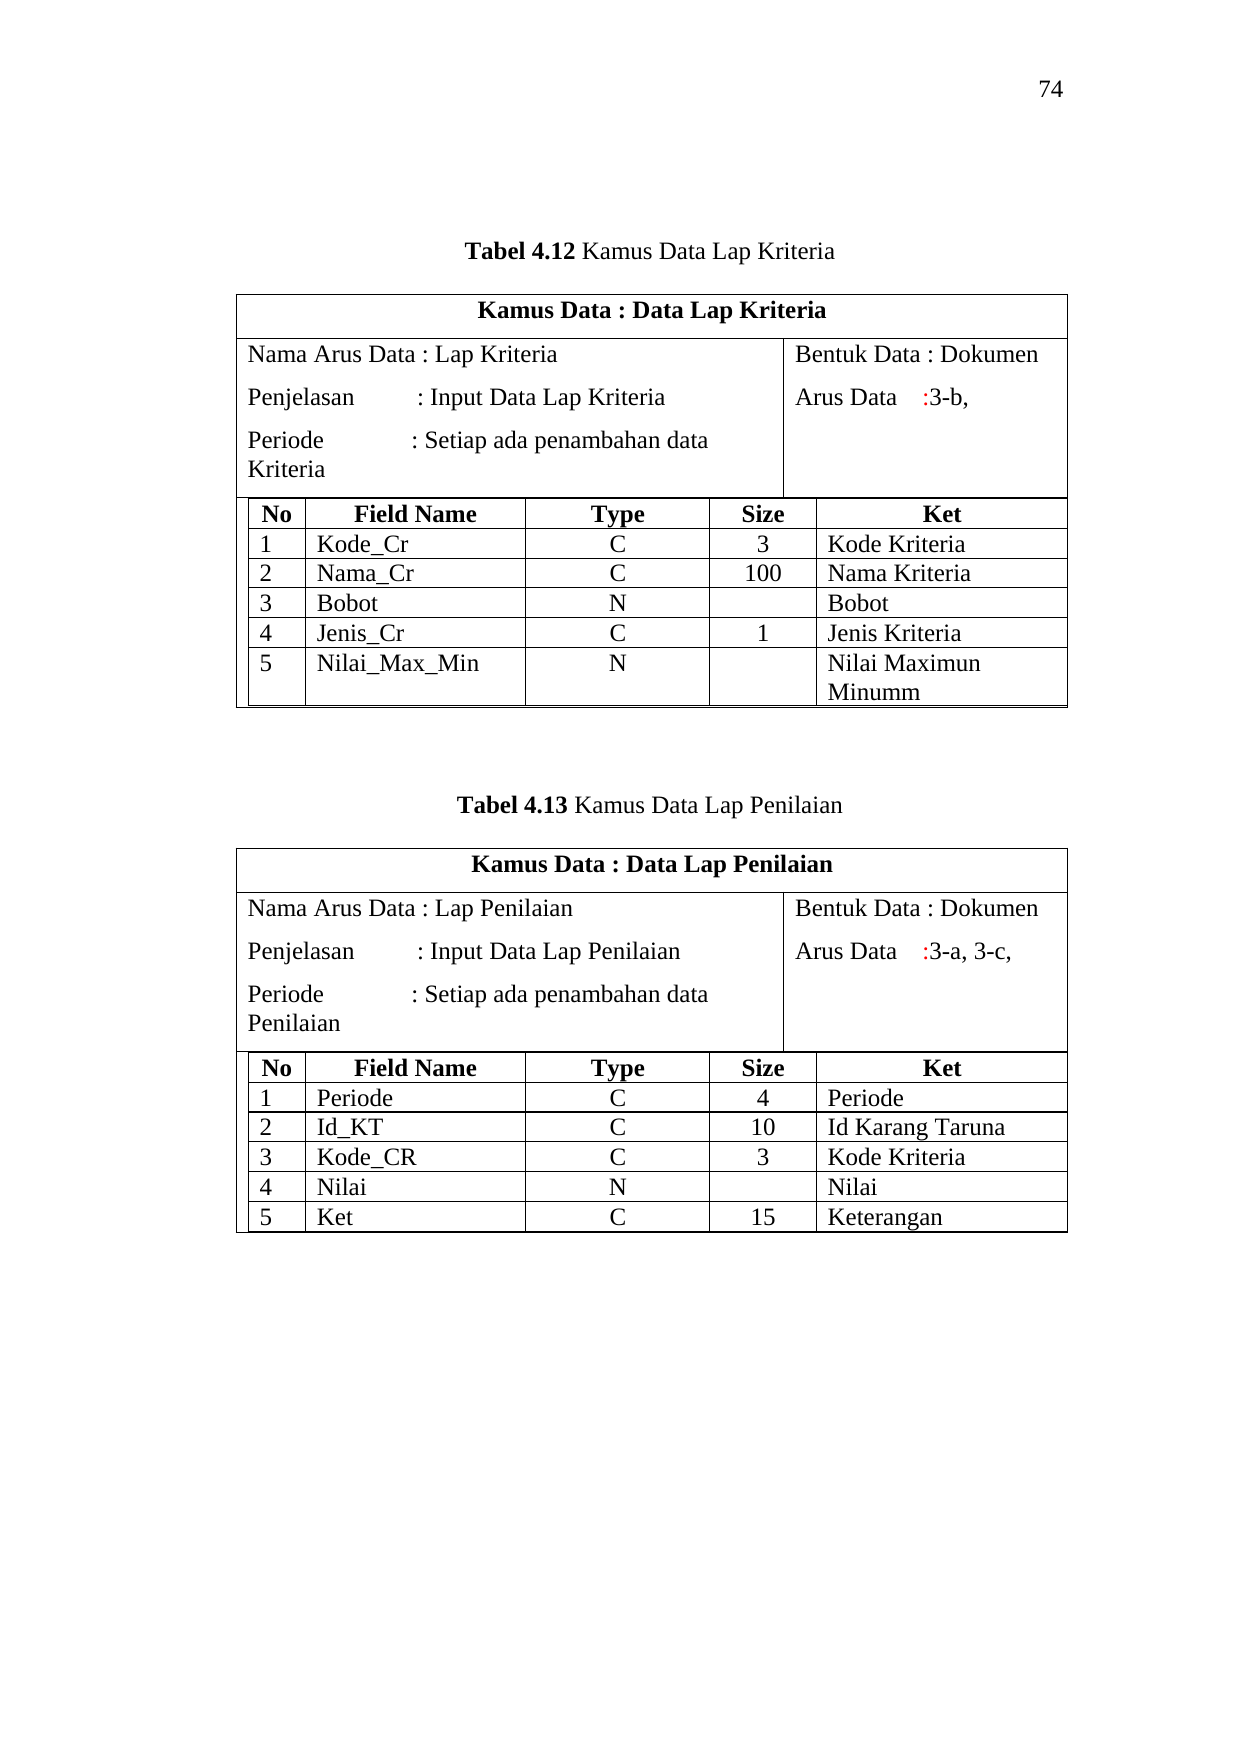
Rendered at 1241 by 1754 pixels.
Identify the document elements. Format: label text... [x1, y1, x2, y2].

table_cell [710, 1202, 816, 1231]
table_cell [249, 1053, 305, 1082]
table_cell [249, 1083, 305, 1111]
table_cell [817, 1083, 1067, 1111]
table_cell [526, 1053, 709, 1082]
table_cell [817, 1172, 1067, 1201]
table_cell [249, 1202, 305, 1231]
table_cell [710, 1113, 816, 1141]
table_cell [306, 1142, 525, 1171]
table_cell Nama Arus Data : Lap Penilaian Penjelasan : Input Data Lap Penilaian Periode : Setiap ada penambahan data Penilaian [237, 893, 783, 1051]
table_cell [249, 1172, 305, 1201]
table_cell Nama Arus Data : Lap Kriteria Penjelasan : Input Data Lap Kriteria Periode : Setiap ada penambahan data Kriteria [237, 339, 783, 497]
table_cell [817, 1113, 1067, 1141]
table_cell [526, 1172, 709, 1201]
table_cell [306, 1113, 525, 1141]
table_cell [817, 1053, 1067, 1082]
table_cell [526, 1083, 709, 1111]
table_cell [306, 1202, 525, 1231]
text Tabel 4.12 Kamus Data Lap Kriteria [236, 236, 1063, 265]
table_header Kamus Data : Data Lap Penilaian [237, 849, 1067, 892]
table_cell Bentuk Data : Dokumen Arus Data :3-a, 3-c, [784, 893, 1067, 1051]
table_cell Bentuk Data : Dokumen Arus Data :3-b, [784, 339, 1067, 497]
table_cell [249, 1113, 305, 1141]
table_cell [710, 1053, 816, 1082]
table_cell [237, 498, 1067, 707]
table_cell [526, 1113, 709, 1141]
table_cell [710, 1172, 816, 1201]
table_cell [710, 1142, 816, 1171]
table_cell [526, 1142, 709, 1171]
table_cell [817, 1142, 1067, 1171]
table_cell [817, 1202, 1067, 1231]
table_cell [249, 1142, 305, 1171]
table_cell [526, 1202, 709, 1231]
table_cell [237, 1052, 248, 1232]
table_cell [306, 1083, 525, 1111]
text Tabel 4.13 Kamus Data Lap Penilaian [236, 790, 1063, 819]
table_header Kamus Data : Data Lap Kriteria [237, 295, 1067, 338]
table_cell [306, 1172, 525, 1201]
table_cell [710, 1083, 816, 1111]
table_cell [306, 1053, 525, 1082]
